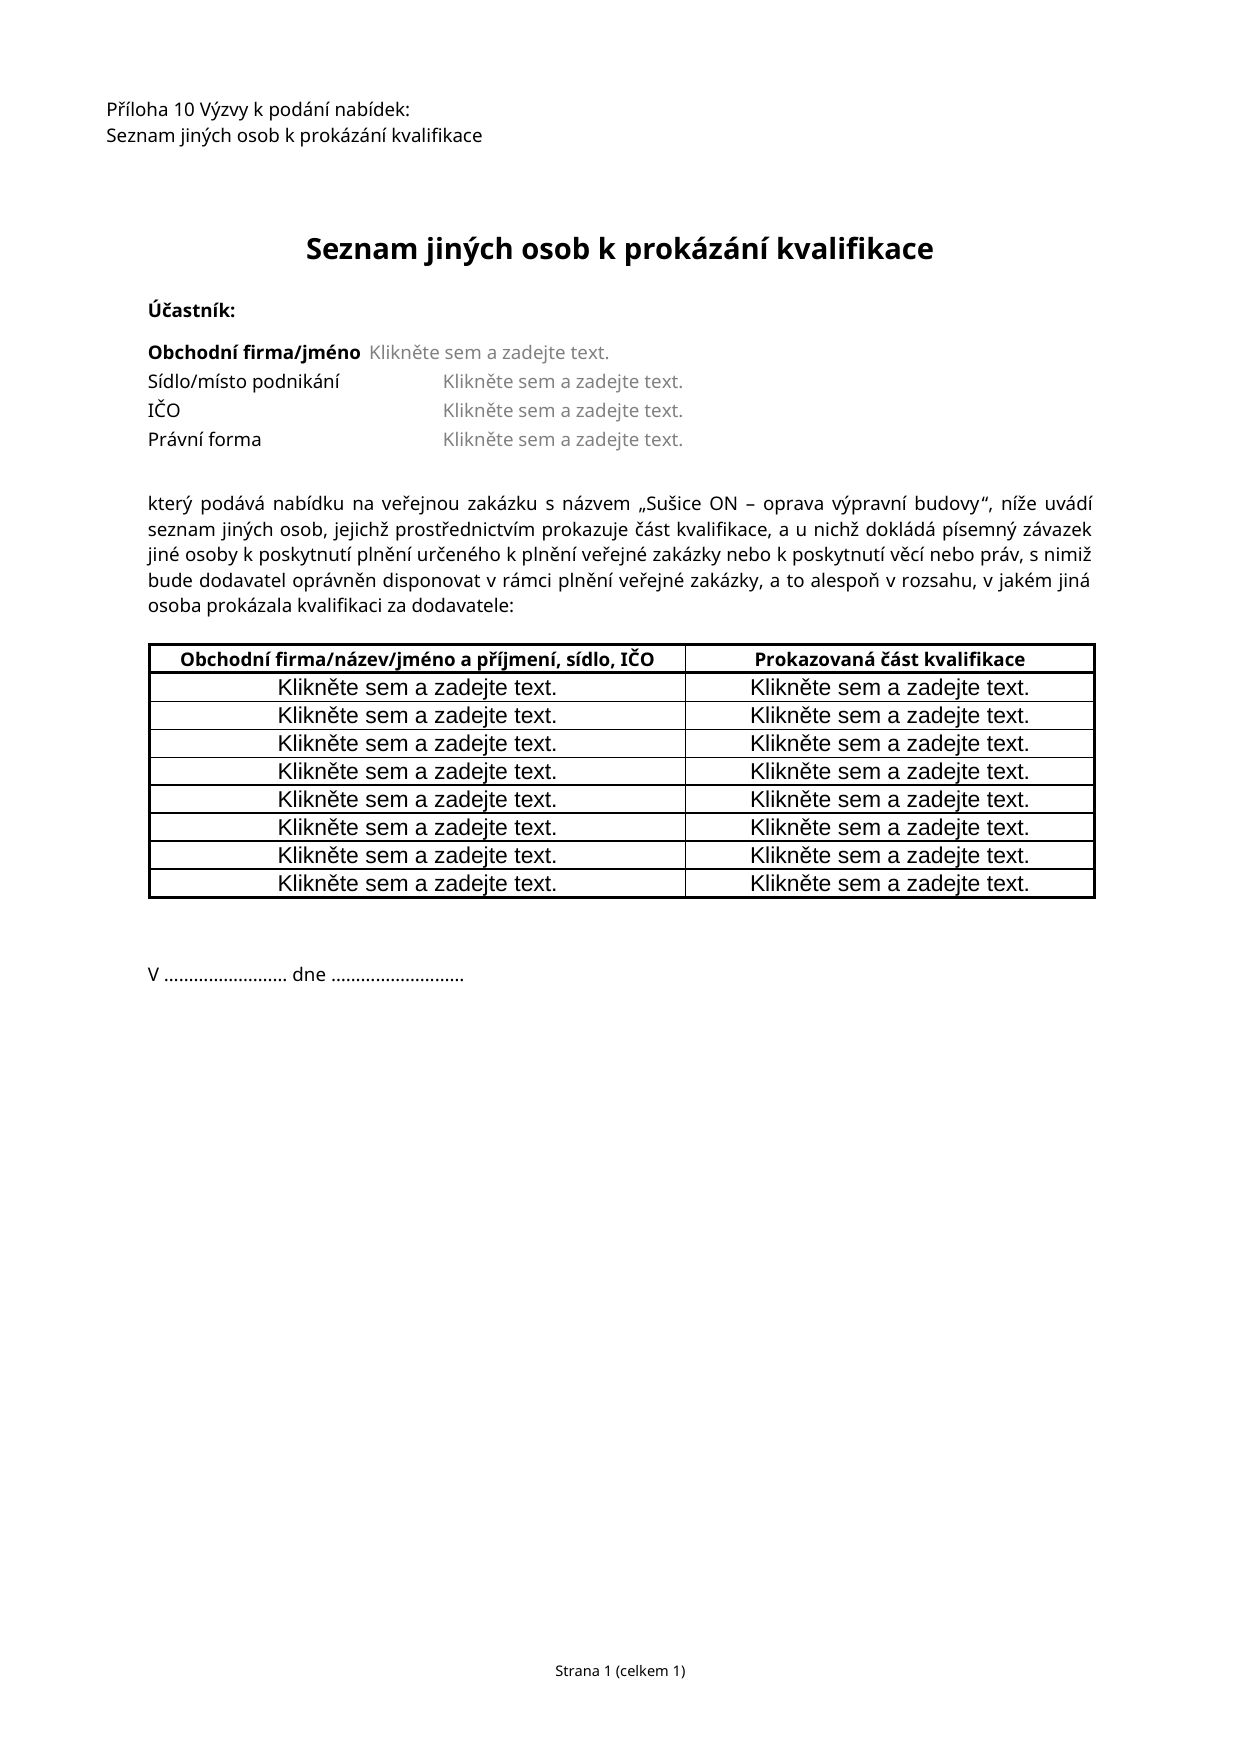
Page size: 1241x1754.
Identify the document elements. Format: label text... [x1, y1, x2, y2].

title Seznam jiných osob k prokázání kvalifikace [148, 228, 1093, 268]
text Sídlo/místo podnikání [148, 365, 1093, 394]
table_header Obchodní firma/název/jméno a příjmení, sídlo, IČO [151, 646, 685, 671]
text IČO [148, 394, 1093, 423]
text V ………………….… dne ……………………… [148, 957, 1092, 987]
text který podává nabídku na veřejnou zakázku s názvem „Sušice ON – oprava výpravní budovy“, níže uvádí seznam jiných osob, jejichž prostřednictvím prokazuje část kvalifikace, a u nichž dokládá písemný závazek jiné osoby k poskytnutí plnění určeného k plnění veřejné zakázky nebo k poskytnutí věcí nebo práv, s nimiž bude dodavatel oprávněn disponovat v rámci plnění veřejné zakázky, a to alespoň v rozsahu, v jakém jiná osoba prokázala kvalifikaci za dodavatele: [148, 490, 1093, 618]
text Právní forma [148, 423, 1093, 452]
text Obchodní firma/jméno [148, 336, 1093, 365]
text Účastník: [148, 293, 1093, 324]
table_header Prokazovaná část kvalifikace [686, 646, 1093, 671]
